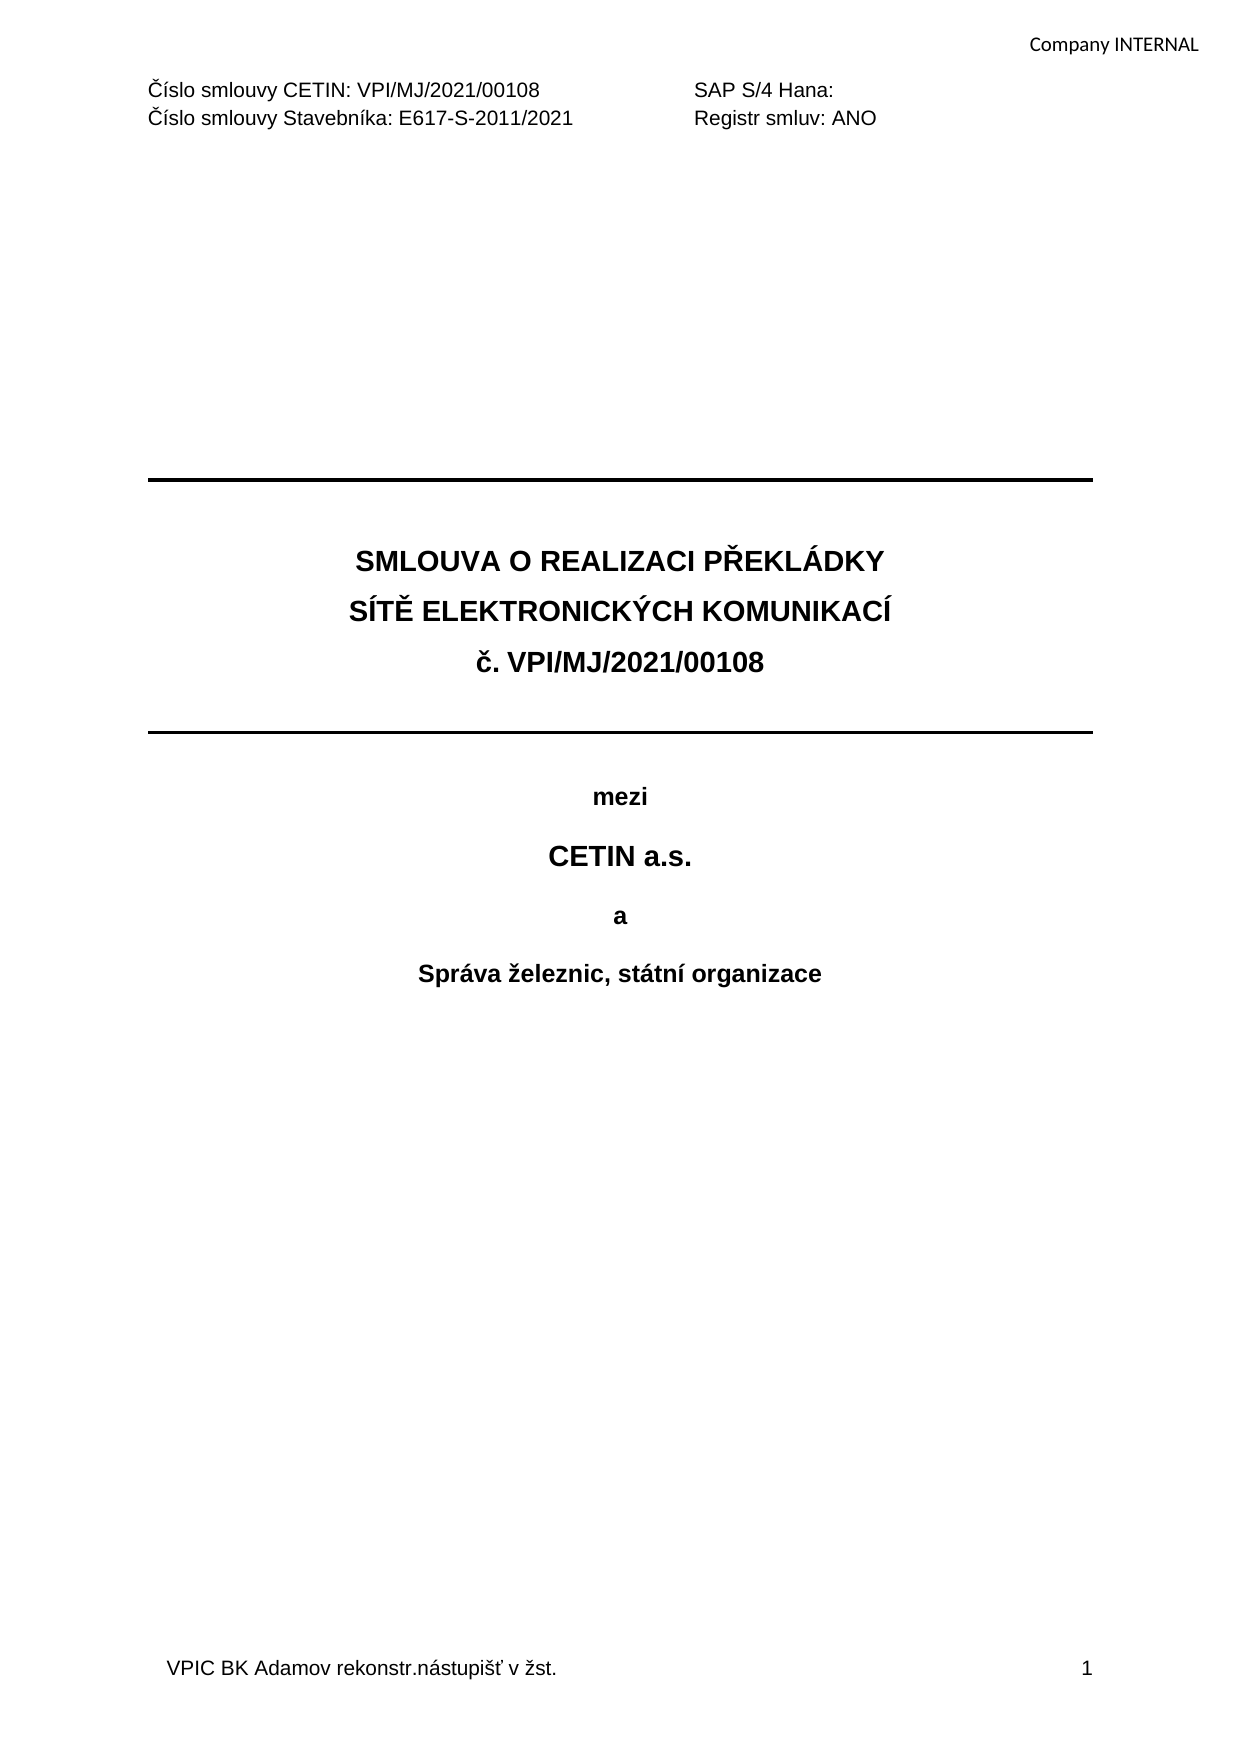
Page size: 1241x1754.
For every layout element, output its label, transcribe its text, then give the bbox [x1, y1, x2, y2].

text mezi [148, 782, 1093, 810]
text CETIN a.s. [148, 839, 1093, 873]
text SMLOUVA O REALIZACI PŘEKLÁDKY [148, 544, 1093, 577]
text SÍTĚ ELEKTRONICKÝCH KOMUNIKACÍ [148, 594, 1093, 628]
text č. VPI/MJ/2021/00108 [148, 644, 1093, 678]
text Správa železnic, státní organizace [148, 959, 1093, 988]
text a [148, 901, 1093, 930]
